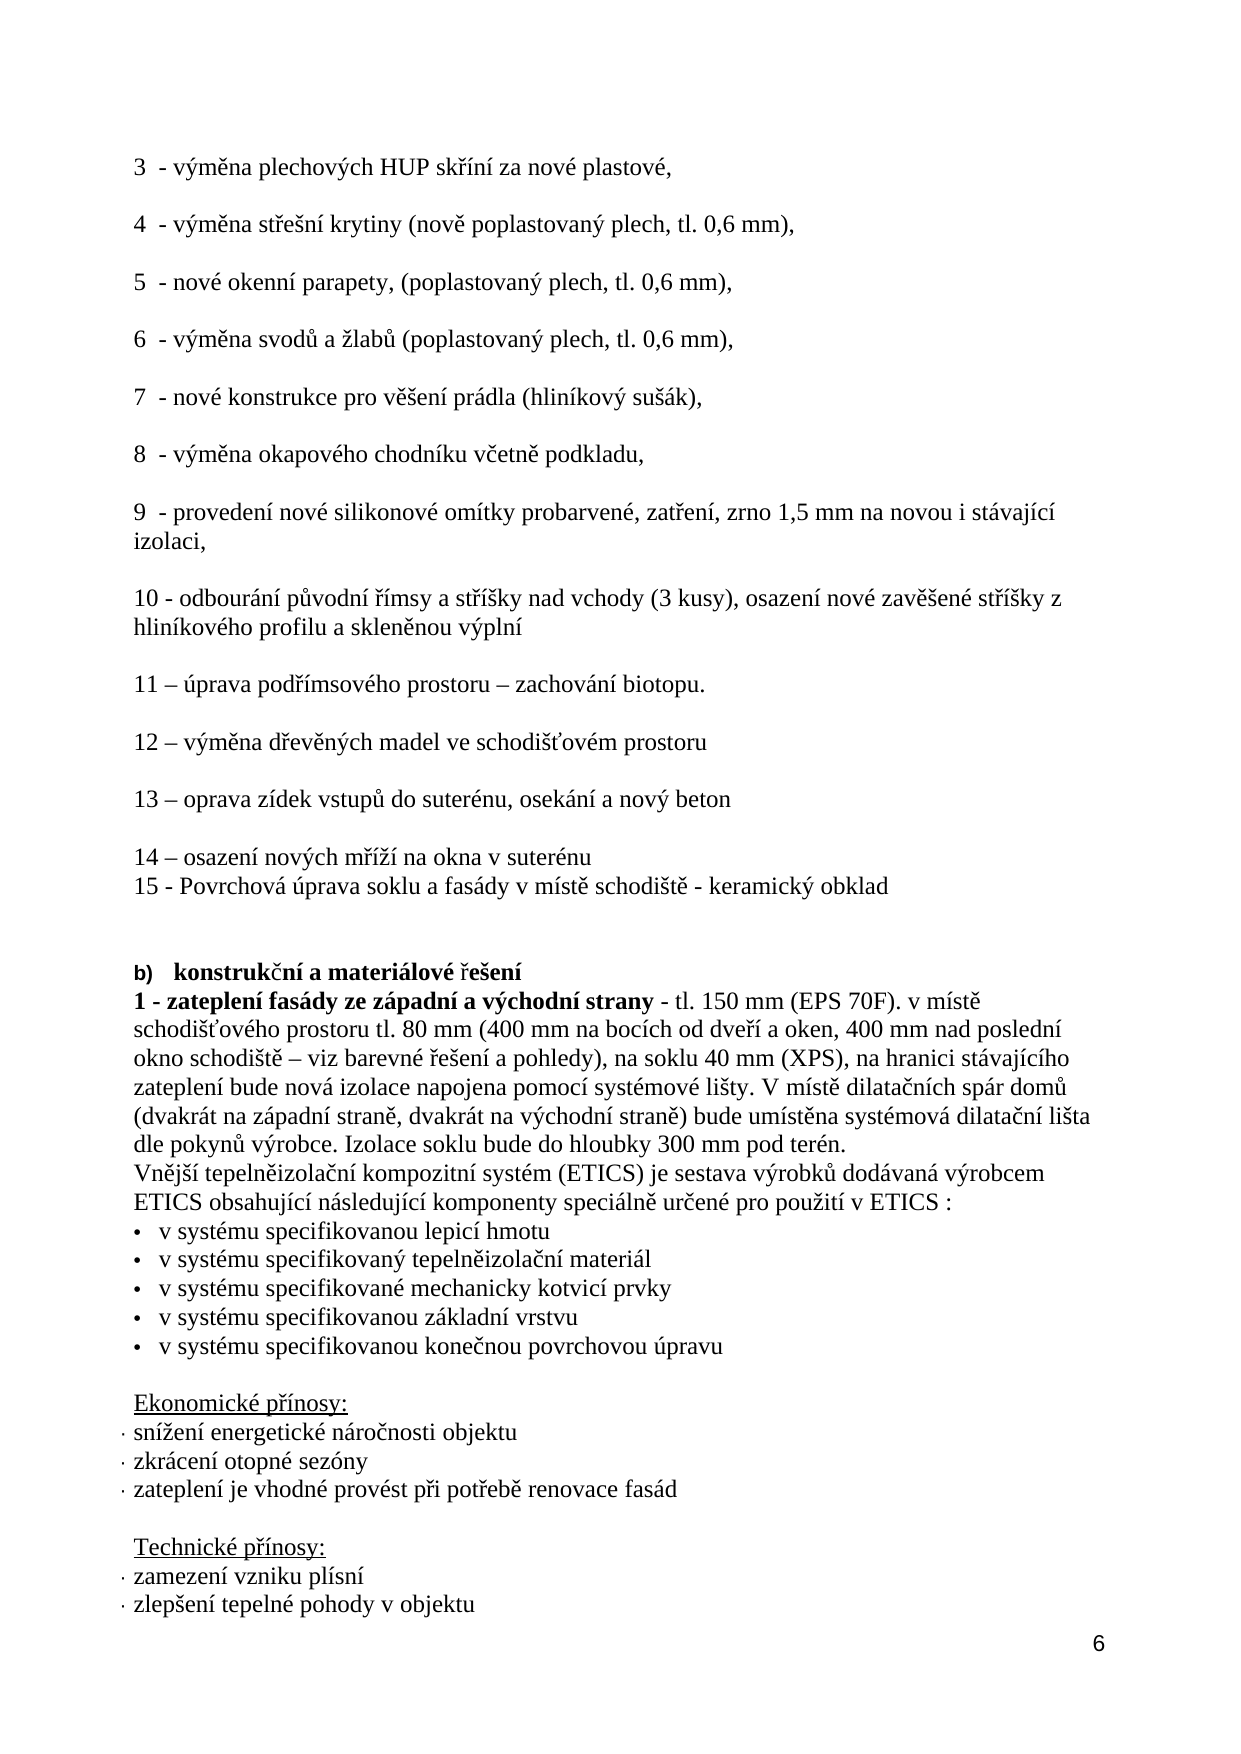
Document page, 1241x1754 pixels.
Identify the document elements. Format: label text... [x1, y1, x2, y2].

text 9 - provedení nové silikonové omítky probarvené, zatření, zrno 1,5 mm na novou i stávající izolaci, [133, 497, 1105, 554]
list v systému specifikovanou základní vrstvu [133, 1302, 1096, 1331]
text 6 - výměna svodů a žlabů (poplastovaný plech, tl. 0,6 mm), [133, 324, 1105, 353]
list snížení energetické náročnosti objektu [119, 1417, 1096, 1446]
list v systému specifikovanou lepicí hmotu [133, 1216, 1096, 1244]
text 3 - výměna plechových HUP skříní za nové plastové, [133, 152, 1105, 181]
text 7 - nové konstrukce pro věšení prádla (hliníkový sušák), [133, 382, 1105, 411]
list v systému specifikovaný tepelněizolační materiál [133, 1244, 1096, 1273]
list zamezení vzniku plísní [119, 1561, 1096, 1589]
text 12 – výměna dřevěných madel ve schodišťovém prostoru [133, 727, 1105, 756]
list zlepšení tepelné pohody v objektu [119, 1589, 1096, 1618]
text 4 - výměna střešní krytiny (nově poplastovaný plech, tl. 0,6 mm), [133, 209, 1105, 238]
text Technické přínosy: [133, 1532, 1096, 1561]
text 5 - nové okenní parapety, (poplastovaný plech, tl. 0,6 mm), [133, 267, 1105, 296]
list zkrácení otopné sezóny [119, 1446, 1096, 1474]
list zateplení je vhodné provést při potřebě renovace fasád [119, 1474, 1096, 1503]
text Ekonomické přínosy: [133, 1388, 1096, 1417]
subtitle konstrukční a materiálové řešení [133, 957, 1105, 986]
text 8 - výměna okapového chodníku včetně podkladu, [133, 439, 1105, 468]
text 10 - odbourání původní římsy a stříšky nad vchody (3 kusy), osazení nové zavěšené stříšky z hliníkového profilu a skleněnou výplní [133, 583, 1105, 641]
text 13 – oprava zídek vstupů do suterénu, osekání a nový beton [133, 784, 1105, 813]
text 1 - zateplení fasády ze západní a východní strany - tl. 150 mm (EPS 70F). v místě schodišťového prostoru tl. 80 mm (400 mm na bocích od dveří a oken, 400 mm nad poslední okno schodiště – viz barevné řešení a pohledy), na soklu 40 mm (XPS), na hranici stávajícího zateplení bude nová izolace napojena pomocí systémové lišty. V místě dilatačních spár domů (dvakrát na západní straně, dvakrát na východní straně) bude umístěna systémová dilatační lišta dle pokynů výrobce. Izolace soklu bude do hloubky 300 mm pod terén. [133, 986, 1105, 1158]
text Vnější tepelněizolační kompozitní systém (ETICS) je sestava výrobků dodávaná výrobcem ETICS obsahující následující komponenty speciálně určené pro použití v ETICS : [133, 1158, 1096, 1216]
text 11 – úprava podřímsového prostoru – zachování biotopu. [133, 669, 1105, 698]
text 14 – osazení nových mříží na okna v suterénu [133, 842, 1105, 871]
list v systému specifikované mechanicky kotvicí prvky [133, 1273, 1096, 1302]
text 15 - Povrchová úprava soklu a fasády v místě schodiště - keramický obklad [133, 871, 1105, 899]
list v systému specifikovanou konečnou povrchovou úpravu [133, 1331, 1096, 1359]
